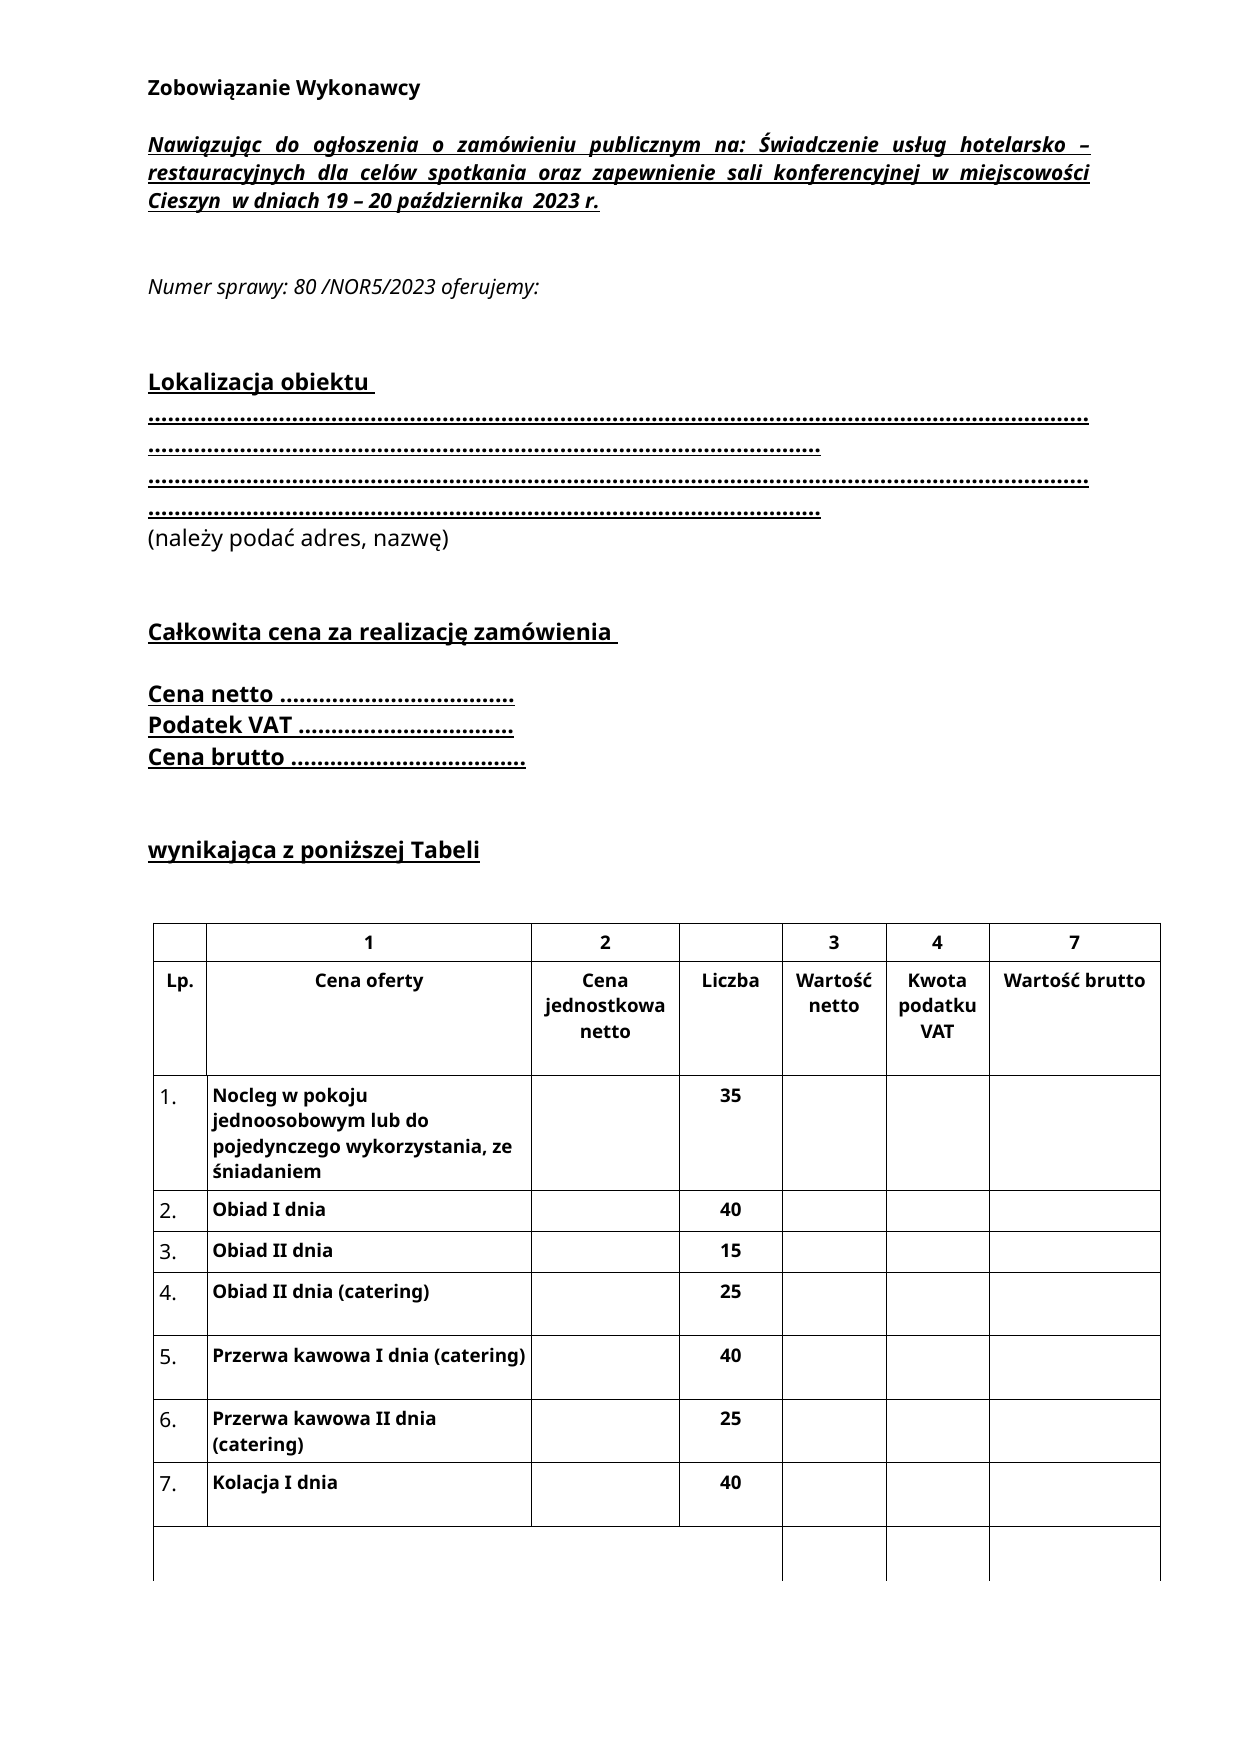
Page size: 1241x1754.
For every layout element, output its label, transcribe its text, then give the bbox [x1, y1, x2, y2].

table_cell [887, 1273, 989, 1335]
table_header 4 [887, 924, 989, 961]
table_cell [783, 1232, 886, 1272]
table_cell [532, 1232, 679, 1272]
table_cell Cena oferty [207, 962, 531, 1075]
table_cell [532, 1273, 679, 1335]
table_cell Przerwa kawowa II dnia (catering) [208, 1400, 531, 1462]
text Nawiązując do ogłoszenia o zamówieniu publicznym na: Świadczenie usług hotelarsko – restauracyjnych dla celów spotkania oraz zapewnienie sali konferencyjnej w miejscowości Cieszyn w dniach 19 – 20 października 2023 r. [148, 130, 1093, 215]
table_header [680, 924, 782, 961]
table_cell 4. [154, 1273, 207, 1335]
table_cell [783, 1273, 886, 1335]
table_cell [990, 1527, 1160, 1581]
table_cell [532, 1191, 679, 1231]
table_cell 25 [680, 1273, 782, 1335]
table_header [154, 924, 206, 961]
table_cell Wartość netto [783, 962, 886, 1075]
table_cell 6. [154, 1400, 207, 1462]
text Podatek VAT …………………………… [148, 709, 1093, 741]
table_cell 40 [680, 1463, 782, 1526]
text Cena netto ……………………………… [148, 678, 1093, 709]
table_cell [990, 1336, 1160, 1399]
text Całkowita cena za realizację zamówienia [148, 616, 1093, 647]
table_cell [990, 1232, 1160, 1272]
table_cell Wartość brutto [990, 962, 1160, 1075]
table_cell [990, 1400, 1160, 1462]
table_cell [783, 1076, 886, 1190]
table_cell Lp. [154, 962, 206, 1075]
text Zobowiązanie Wykonawcy [148, 73, 1093, 101]
table_cell [532, 1076, 679, 1190]
table_cell [887, 1076, 989, 1190]
table_cell 40 [680, 1336, 782, 1399]
table_cell [990, 1463, 1160, 1526]
table_cell Obiad I dnia [208, 1191, 531, 1231]
table_cell [532, 1336, 679, 1399]
table_cell [783, 1527, 886, 1581]
table_cell 7. [154, 1463, 207, 1526]
table_cell [783, 1191, 886, 1231]
text wynikająca z poniższej Tabeli [148, 834, 1093, 866]
table_cell [783, 1463, 886, 1526]
table_cell Liczba [680, 962, 782, 1075]
table_cell [887, 1400, 989, 1462]
table_header 3 [783, 924, 886, 961]
text Lokalizacja obiektu ……………………………………………………………………………………………………………………………………………………………………………………………………...……….………… [148, 366, 1093, 459]
text ……………………………………………………………………………………………………………………………………………………………………………………………………...……….………… [148, 459, 1093, 522]
table_cell 5. [154, 1336, 207, 1399]
table_cell [887, 1527, 989, 1581]
table_cell 15 [680, 1232, 782, 1272]
table_header 2 [532, 924, 679, 961]
table_cell [990, 1076, 1160, 1190]
table_cell 1. [154, 1076, 207, 1190]
table_cell [154, 1527, 782, 1581]
table_cell Przerwa kawowa I dnia (catering) [208, 1336, 531, 1399]
table_cell 2. [154, 1191, 207, 1231]
table_header 1 [207, 924, 531, 961]
table_cell Obiad II dnia [208, 1232, 531, 1272]
table_cell 25 [680, 1400, 782, 1462]
table_cell Nocleg w pokoju jednoosobowym lub do pojedynczego wykorzystania, ze śniadaniem [208, 1076, 531, 1190]
table_cell Kolacja I dnia [208, 1463, 531, 1526]
text Cena brutto ……………………………... [148, 741, 1093, 772]
table_cell [783, 1400, 886, 1462]
table_cell [990, 1273, 1160, 1335]
text (należy podać adres, nazwę) [148, 522, 1093, 553]
table_cell Cena jednostkowa netto [532, 962, 679, 1075]
table_cell 35 [680, 1076, 782, 1190]
table_cell 3. [154, 1232, 207, 1272]
table_cell Obiad II dnia (catering) [208, 1273, 531, 1335]
table_cell [887, 1336, 989, 1399]
table_cell Kwota podatku VAT [887, 962, 989, 1075]
table_cell [887, 1191, 989, 1231]
table_cell [783, 1336, 886, 1399]
table_cell [532, 1463, 679, 1526]
table_cell [887, 1232, 989, 1272]
table_cell [887, 1463, 989, 1526]
table_cell [532, 1400, 679, 1462]
table_cell 40 [680, 1191, 782, 1231]
table_header 7 [990, 924, 1160, 961]
text Numer sprawy: 80 /NOR5/2023 oferujemy: [148, 272, 1093, 300]
table_cell [990, 1191, 1160, 1231]
